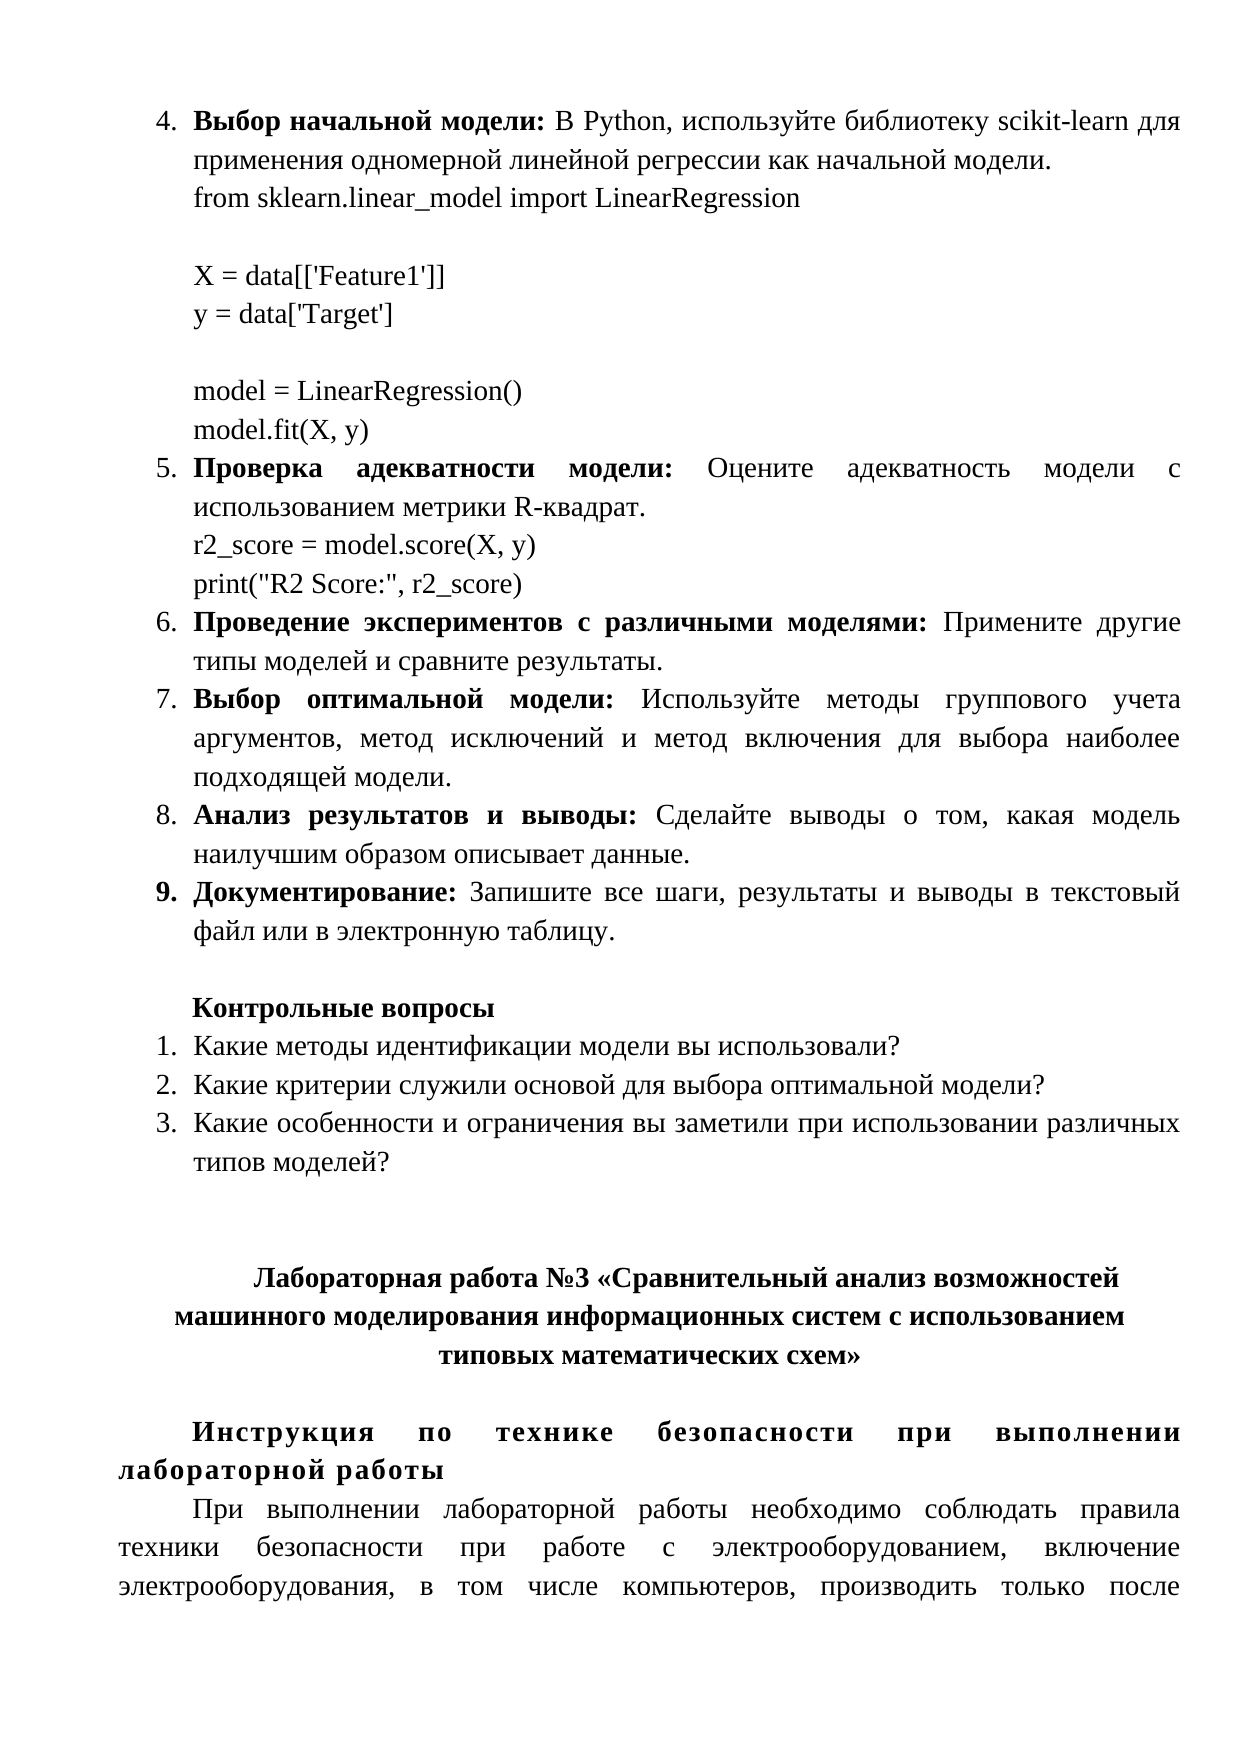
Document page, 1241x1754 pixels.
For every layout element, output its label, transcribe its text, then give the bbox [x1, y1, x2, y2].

text Инструкция по технике безопасности при выполнении лабораторной работы [118, 1414, 1182, 1486]
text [118, 1491, 1181, 1602]
text model.fit(X, y) [193, 412, 1181, 445]
text model = LinearRegression() [193, 373, 1181, 407]
text from sklearn.linear_model import LinearRegression [193, 181, 1181, 214]
text print("R2 Score:", r2_score) [193, 566, 1181, 599]
text X = data[['Feature1']] [193, 258, 1181, 291]
list Какие особенности и ограничения вы заметили при использовании различных типов моделей? [156, 1106, 1181, 1178]
text Контрольные вопросы [118, 990, 1181, 1023]
list Какие методы идентификации модели вы использовали? [156, 1028, 1181, 1062]
list Какие критерии служили основой для выбора оптимальной модели? [156, 1067, 1181, 1101]
list Документирование: Запишите все шаги, результаты и выводы в текстовый файл или в электронную таблицу. [156, 874, 1181, 946]
list Анализ результатов и выводы: Сделайте выводы о том, какая модель наилучшим образом описывает данные. [156, 797, 1181, 869]
list Выбор оптимальной модели: Используйте методы группового учета аргументов, метод исключений и метод включения для выбора наиболее подходящей модели. [156, 682, 1181, 792]
list Проверка адекватности модели: Оцените адекватность модели с использованием метрики R-квадрат. [156, 450, 1181, 522]
text y = data['Target'] [193, 296, 1181, 330]
list Проведение экспериментов с различными моделями: Примените другие типы моделей и сравните результаты. [156, 604, 1181, 677]
text Лабораторная работа №3 «Сравнительный анализ возможностей машинного моделирования информационных систем с использованием типовых математических схем» [118, 1260, 1181, 1370]
list Выбор начальной модели: В Python, используйте библиотеку scikit-learn для применения одномерной линейной регрессии как начальной модели. [156, 103, 1181, 176]
text r2_score = model.score(X, y) [193, 527, 1181, 561]
